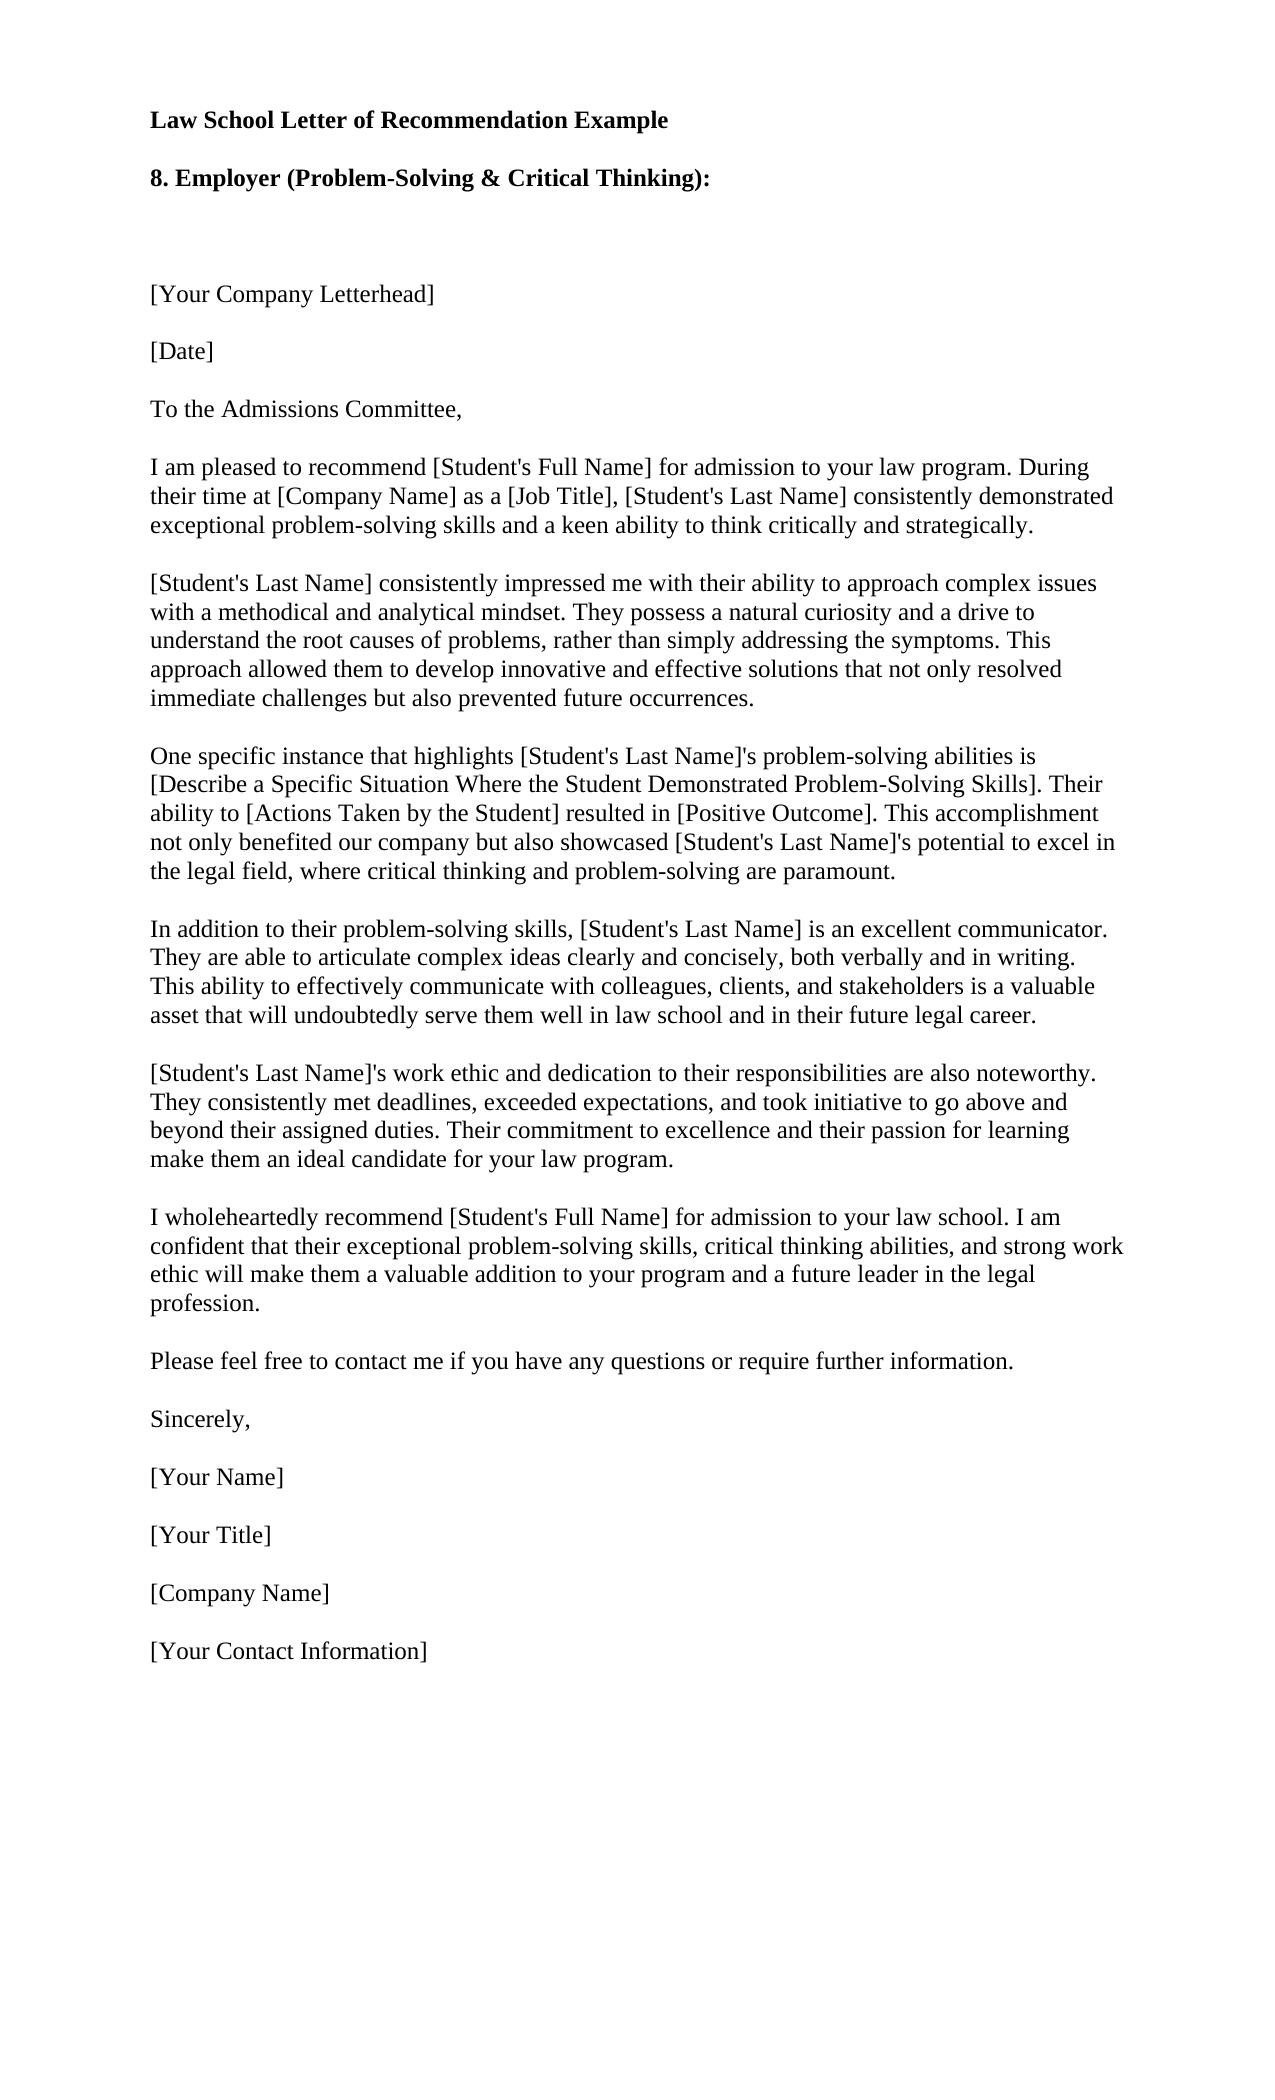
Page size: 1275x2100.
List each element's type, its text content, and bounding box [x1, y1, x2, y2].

text [Your Name] [150, 1462, 1125, 1491]
text [Your Title] [150, 1520, 1125, 1549]
text To the Admissions Committee, [150, 394, 1125, 423]
text 8. Employer (Problem-Solving & Critical Thinking): [150, 163, 1125, 192]
text [Student's Last Name]'s work ethic and dedication to their responsibilities are also noteworthy. They consistently met deadlines, exceeded expectations, and took initiative to go above and beyond their assigned duties. Their commitment to excellence and their passion for learning make them an ideal candidate for your law program. [150, 1058, 1125, 1173]
text [Company Name] [150, 1578, 1125, 1607]
text One specific instance that highlights [Student's Last Name]'s problem-solving abilities is [Describe a Specific Situation Where the Student Demonstrated Problem-Solving Skills]. Their ability to [Actions Taken by the Student] resulted in [Positive Outcome]. This accomplishment not only benefited our company but also showcased [Student's Last Name]'s potential to excel in the legal field, where critical thinking and problem-solving are paramount. [150, 741, 1125, 884]
text [Student's Last Name] consistently impressed me with their ability to approach complex issues with a methodical and analytical mindset. They possess a natural curiosity and a drive to understand the root causes of problems, rather than simply addressing the symptoms. This approach allowed them to develop innovative and effective solutions that not only resolved immediate challenges but also prevented future occurrences. [150, 568, 1125, 712]
text Sincerely, [150, 1404, 1125, 1433]
text Please feel free to contact me if you have any questions or require further information. [150, 1346, 1125, 1375]
text [Your Contact Information] [150, 1636, 1125, 1664]
text [Your Company Letterhead] [150, 279, 1125, 307]
text I am pleased to recommend [Student's Full Name] for admission to your law program. During their time at [Company Name] as a [Job Title], [Student's Last Name] consistently demonstrated exceptional problem-solving skills and a keen ability to think critically and strategically. [150, 452, 1125, 539]
text [Date] [150, 337, 1125, 365]
text I wholeheartedly recommend [Student's Full Name] for admission to your law school. I am confident that their exceptional problem-solving skills, critical thinking abilities, and strong work ethic will make them a valuable addition to your program and a future leader in the legal profession. [150, 1202, 1125, 1317]
text Law School Letter of Recommendation Example [150, 105, 1125, 134]
text In addition to their problem-solving skills, [Student's Last Name] is an excellent communicator. They are able to articulate complex ideas clearly and concisely, both verbally and in writing. This ability to effectively communicate with colleagues, clients, and stakeholders is a valuable asset that will undoubtedly serve them well in law school and in their future legal career. [150, 914, 1125, 1029]
